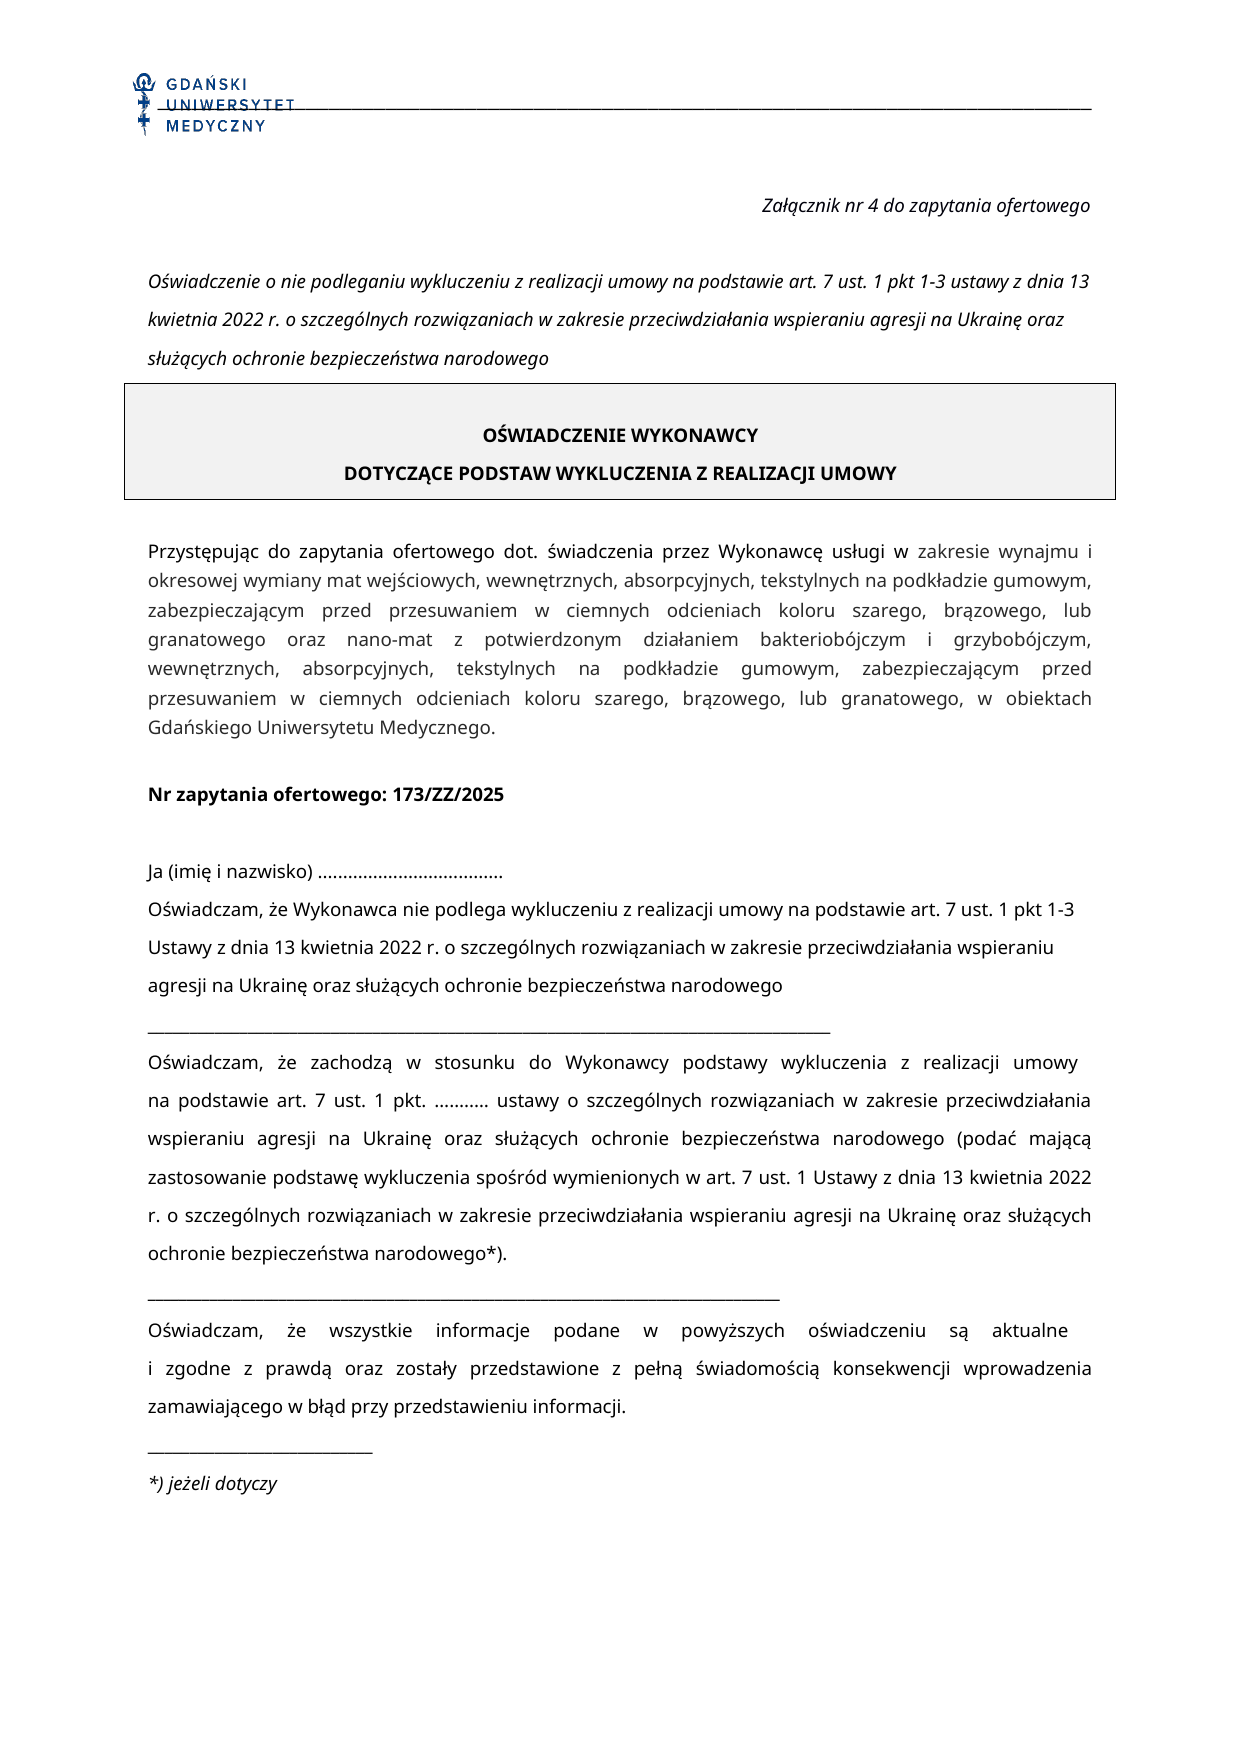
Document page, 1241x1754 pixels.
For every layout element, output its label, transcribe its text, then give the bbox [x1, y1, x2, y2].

text __________________________________________________________________________________ [148, 1011, 1093, 1037]
text __________________________________________________________________________________ [148, 1279, 1093, 1304]
text Przystępując do zapytania ofertowego dot. świadczenia przez Wykonawcę usługi w zakresie wynajmu i okresowej wymiany mat wejściowych, wewnętrznych, absorpcyjnych, tekstylnych na podkładzie gumowym, zabezpieczającym przed przesuwaniem w ciemnych odcieniach koloru szarego, brązowego, lub granatowego oraz nano-mat z potwierdzonym działaniem bakteriobójczym i grzybobójczym, wewnętrznych, absorpcyjnych, tekstylnych na podkładzie gumowym, zabezpieczającym przed przesuwaniem w ciemnych odcieniach koloru szarego, brązowego, lub granatowego, w obiektach Gdańskiego Uniwersytetu Medycznego. [148, 538, 1093, 740]
text Oświadczam, że Wykonawca nie podlega wykluczeniu z realizacji umowy na podstawie art. 7 ust. 1 pkt 1-3 Ustawy z dnia 13 kwietnia 2022 r. o szczególnych rozwiązaniach w zakresie przeciwdziałania wspieraniu agresji na Ukrainę oraz służących ochronie bezpieczeństwa narodowego [148, 896, 1093, 998]
text Oświadczenie o nie podleganiu wykluczeniu z realizacji umowy na podstawie art. 7 ust. 1 pkt 1-3 ustawy z dnia 13 kwietnia 2022 r. o szczególnych rozwiązaniach w zakresie przeciwdziałania wspieraniu agresji na Ukrainę oraz służących ochronie bezpieczeństwa narodowego [148, 268, 1093, 370]
text Nr zapytania ofertowego: 173/ZZ/2025 [148, 782, 1093, 807]
picture [132, 73, 294, 138]
text Ja (imię i nazwisko) ..................................... [148, 858, 1093, 884]
table_header OŚWIADCZENIE WYKONAWCY DOTYCZĄCE PODSTAW WYKLUCZENIA Z REALIZACJI UMOWY [125, 384, 1115, 499]
text *) jeżeli dotyczy [148, 1470, 1093, 1495]
text ___________________________ [148, 1432, 1093, 1457]
text Oświadczam, że wszystkie informacje podane w powyższych oświadczeniu są aktualne i zgodne z prawdą oraz zostały przedstawione z pełną świadomością konsekwencji wprowadzenia zamawiającego w błąd przy przedstawieniu informacji. [148, 1317, 1093, 1419]
text Oświadczam, że zachodzą w stosunku do Wykonawcy podstawy wykluczenia z realizacji umowy na podstawie art. 7 ust. 1 pkt. ……..… ustawy o szczególnych rozwiązaniach w zakresie przeciwdziałania wspieraniu agresji na Ukrainę oraz służących ochronie bezpieczeństwa narodowego (podać mającą zastosowanie podstawę wykluczenia spośród wymienionych w art. 7 ust. 1 Ustawy z dnia 13 kwietnia 2022 r. o szczególnych rozwiązaniach w zakresie przeciwdziałania wspieraniu agresji na Ukrainę oraz służących ochronie bezpieczeństwa narodowego*). [148, 1049, 1093, 1266]
text Załącznik nr 4 do zapytania ofertowego [148, 192, 1093, 217]
